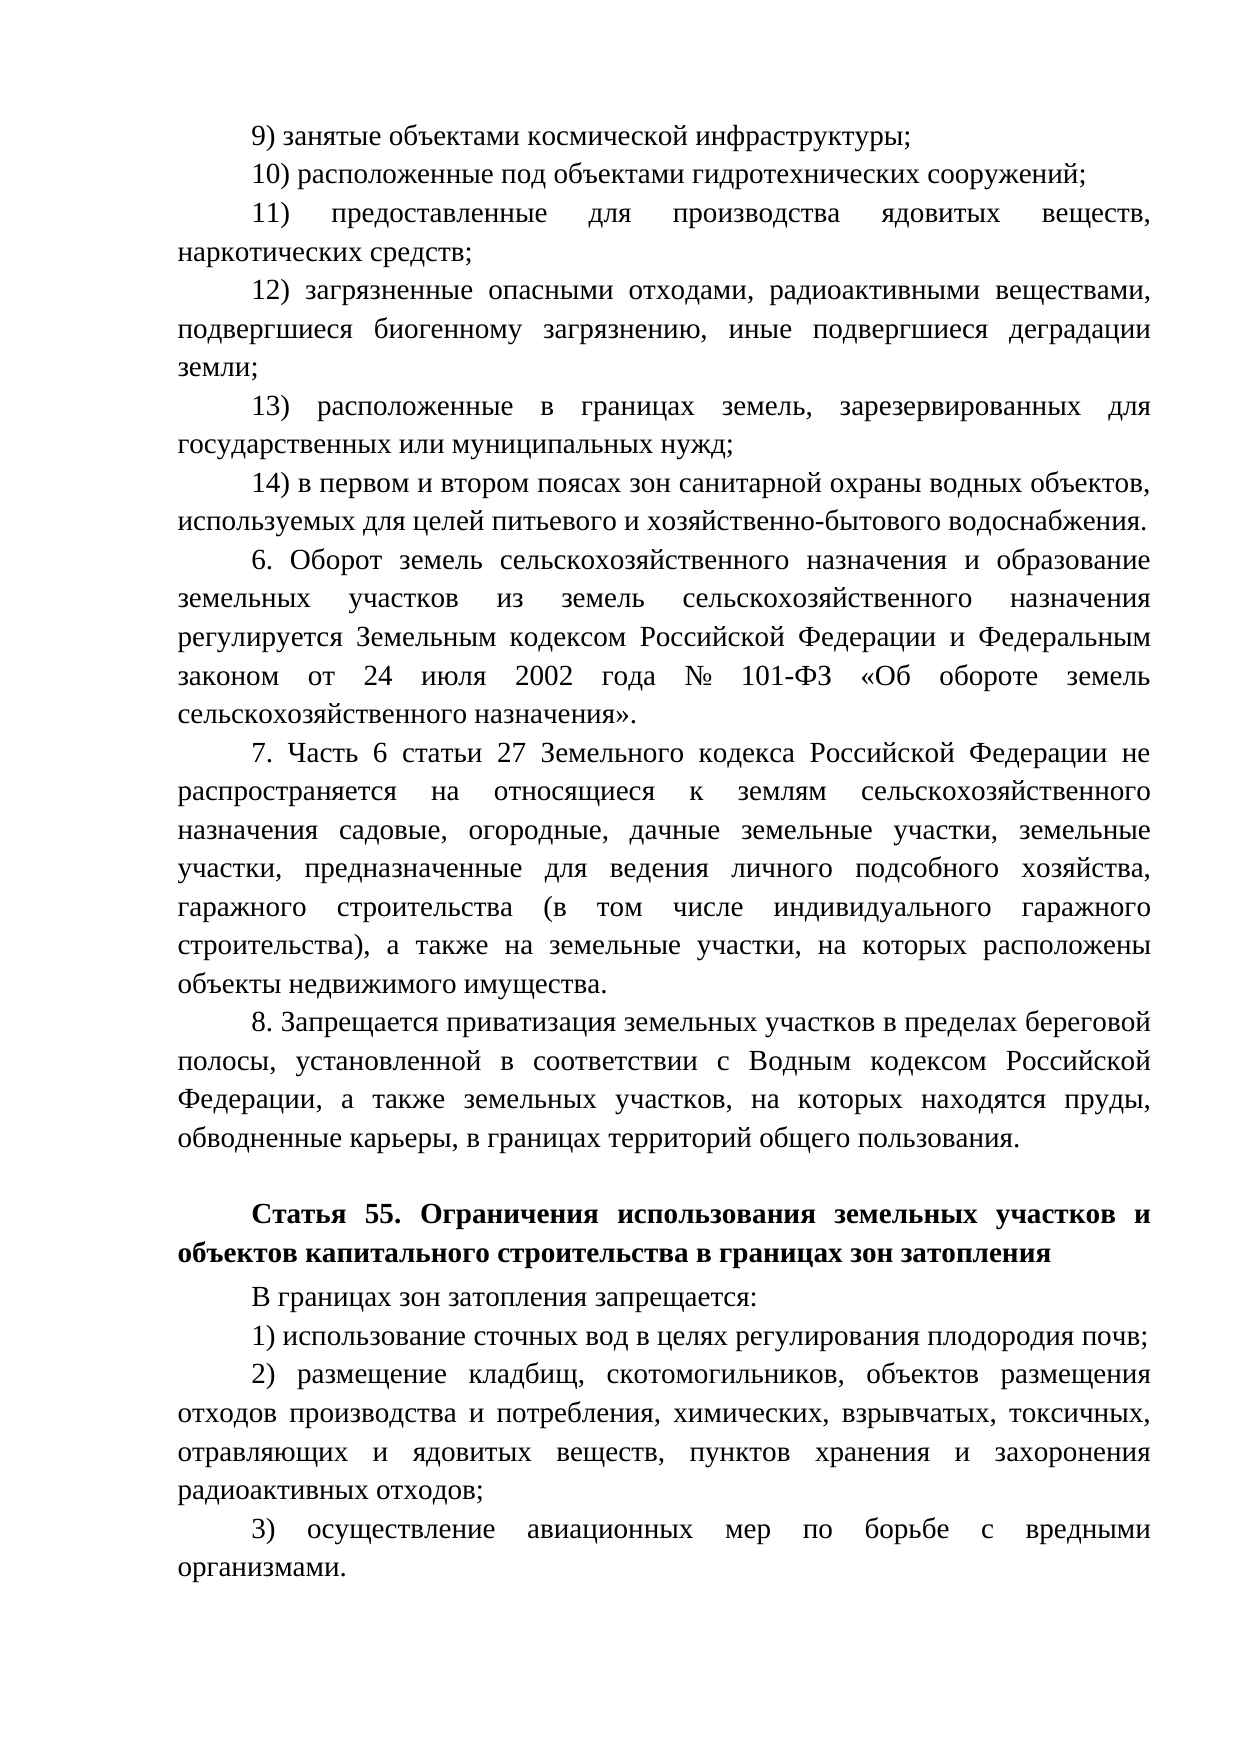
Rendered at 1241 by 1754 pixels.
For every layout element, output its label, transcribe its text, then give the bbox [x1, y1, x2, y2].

text 10) расположенные под объектами гидротехнических сооружений; [177, 157, 1152, 190]
text 8. Запрещается приватизация земельных участков в пределах береговой полосы, установленной в соответствии с Водным кодексом Российской Федерации, а также земельных участков, на которых находятся пруды, обводненные карьеры, в границах территорий общего пользования. [177, 1004, 1152, 1154]
text 14) в первом и втором поясах зон санитарной охраны водных объектов, используемых для целей питьевого и хозяйственно-бытового водоснабжения. [177, 465, 1152, 537]
text 12) загрязненные опасными отходами, радиоактивными веществами, подвергшиеся биогенному загрязнению, иные подвергшиеся деградации земли; [177, 272, 1152, 383]
text 13) расположенные в границах земель, зарезервированных для государственных или муниципальных нужд; [177, 388, 1152, 460]
text 6. Оборот земель сельскохозяйственного назначения и образование земельных участков из земель сельскохозяйственного назначения регулируется Земельным кодексом Российской Федерации и Федеральным законом от 24 июля 2002 года № 101-ФЗ «Об обороте земель сельскохозяйственного назначения». [177, 542, 1152, 730]
text 1) использование сточных вод в целях регулирования плодородия почв; [177, 1318, 1152, 1352]
text 3) осуществление авиационных мер по борьбе с вредными организмами. [177, 1511, 1152, 1583]
text 9) занятые объектами космической инфраструктуры; [177, 118, 1152, 152]
text 2) размещение кладбищ, скотомогильников, объектов размещения отходов производства и потребления, химических, взрывчатых, токсичных, отравляющих и ядовитых веществ, пунктов хранения и захоронения радиоактивных отходов; [177, 1357, 1152, 1506]
list Статья 55. Ограничения использования земельных участков и объектов капитального строительства в границах зон затопления [177, 1196, 1152, 1268]
text 11) предоставленные для производства ядовитых веществ, наркотических средств; [177, 195, 1152, 267]
text 7. Часть 6 статьи 27 Земельного кодекса Российской Федерации не распространяется на относящиеся к землям сельскохозяйственного назначения садовые, огородные, дачные земельные участки, земельные участки, предназначенные для ведения личного подсобного хозяйства, гаражного строительства (в том числе индивидуального гаражного строительства), а также на земельные участки, на которых расположены объекты недвижимого имущества. [177, 735, 1152, 999]
text В границах зон затопления запрещается: [177, 1279, 1152, 1313]
